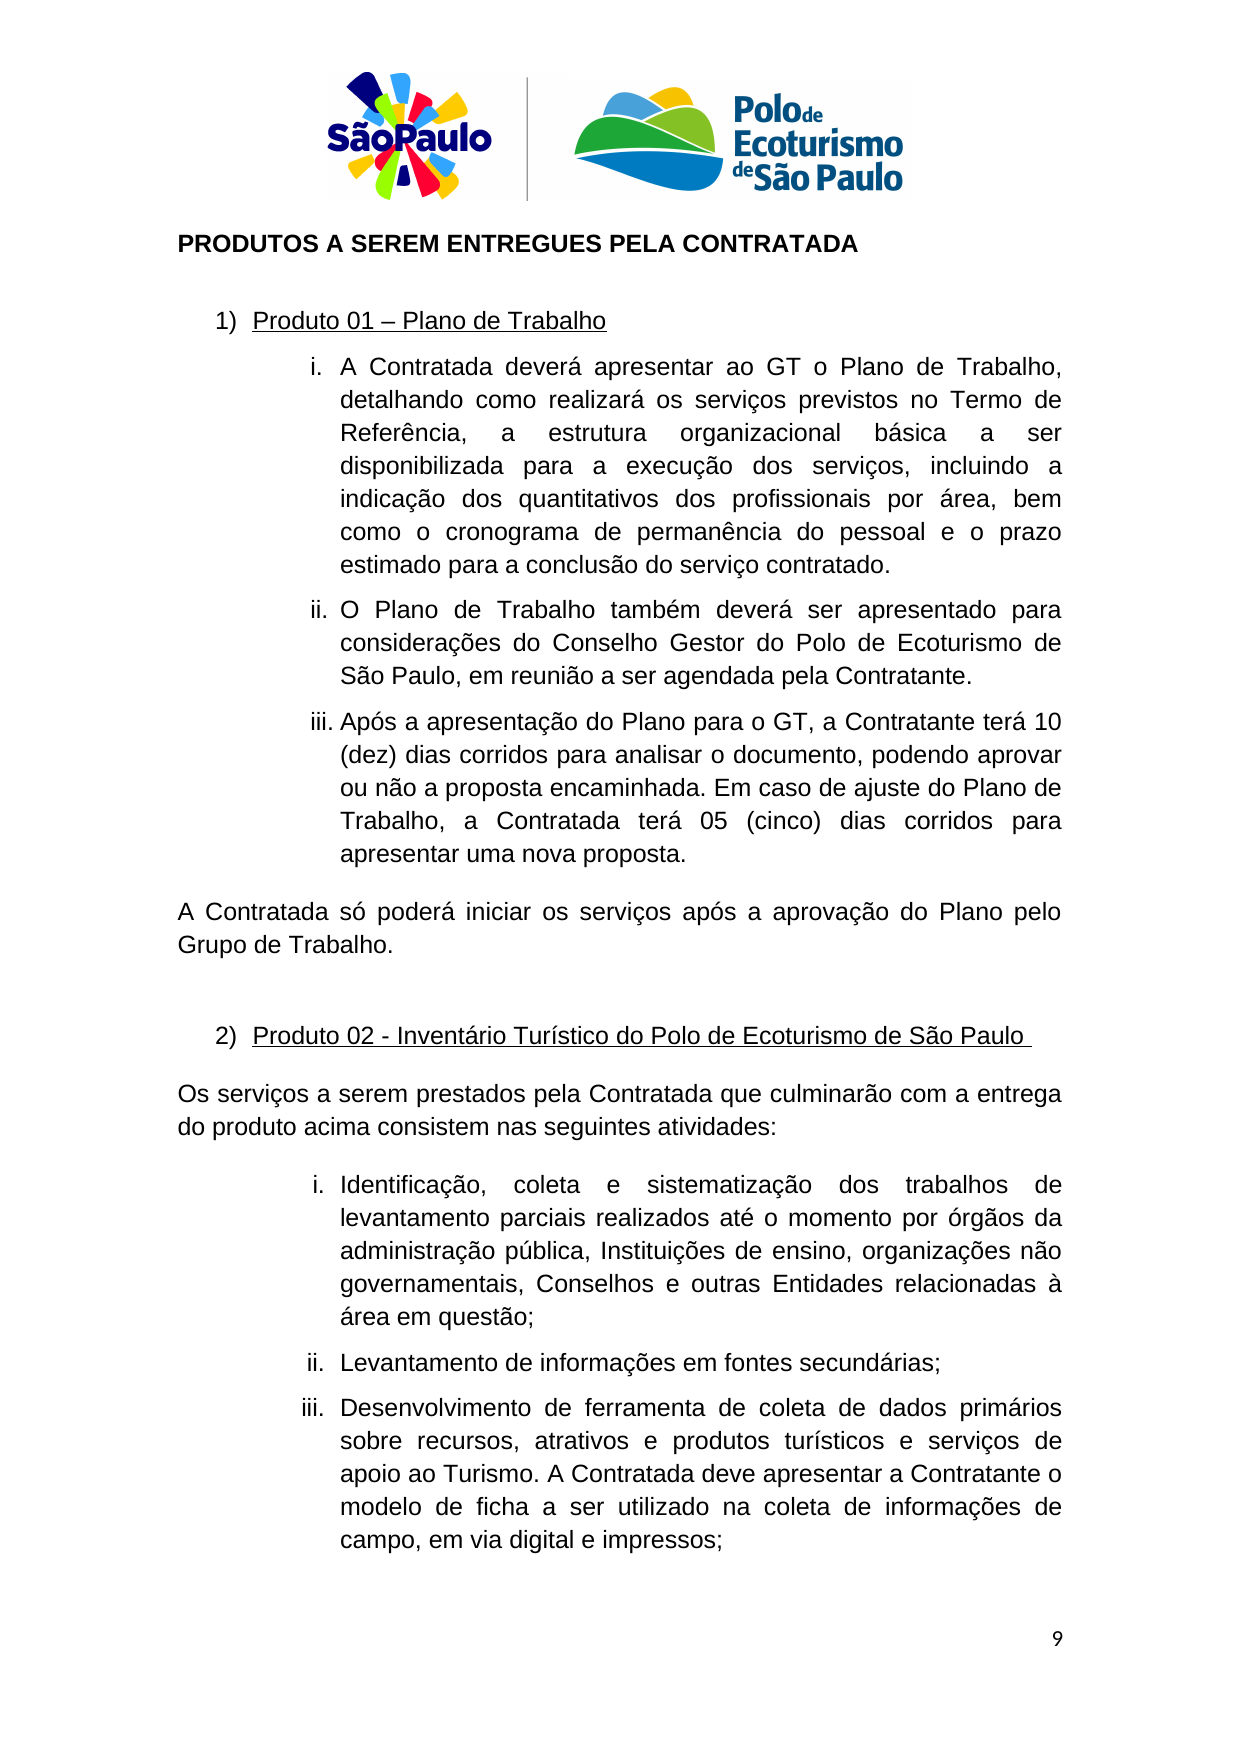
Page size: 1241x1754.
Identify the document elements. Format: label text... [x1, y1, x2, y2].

text Os serviços a serem prestados pela Contratada que culminarão com a entrega do produto acima consistem nas seguintes atividades: [177, 1079, 1063, 1141]
list O Plano de Trabalho também deverá ser apresentado para considerações do Conselho Gestor do Polo de Ecoturismo de São Paulo, em reunião a ser agendada pela Contratante. [310, 595, 1063, 690]
list Após a apresentação do Plano para o GT, a Contratante terá 10 (dez) dias corridos para analisar o documento, podendo aprovar ou não a proposta encaminhada. Em caso de ajuste do Plano de Trabalho, a Contratada terá 05 (cinco) dias corridos para apresentar uma nova proposta. [310, 707, 1063, 868]
text PRODUTOS A SEREM ENTREGUES PELA CONTRATADA [177, 228, 1063, 289]
list A Contratada deverá apresentar ao GT o Plano de Trabalho, detalhando como realizará os serviços previstos no Termo de Referência, a estrutura organizacional básica a ser disponibilizada para a execução dos serviços, incluindo a indicação dos quantitativos dos profissionais por área, bem como o cronograma de permanência do pessoal e o prazo estimado para a conclusão do serviço contratado. [310, 352, 1063, 578]
text A Contratada só poderá iniciar os serviços após a aprovação do Plano pelo Grupo de Trabalho. [177, 897, 1063, 959]
list Identificação, coleta e sistematização dos trabalhos de levantamento parciais realizados até o momento por órgãos da administração pública, Instituições de ensino, organizações não governamentais, Conselhos e outras Entidades relacionadas à área em questão; [325, 1170, 1063, 1331]
picture [327, 72, 913, 201]
list Produto 01 – Plano de Trabalho [215, 306, 1063, 335]
list Levantamento de informações em fontes secundárias; [325, 1348, 1063, 1376]
list Produto 02 - Inventário Turístico do Polo de Ecoturismo de São Paulo [215, 1021, 1063, 1050]
list Desenvolvimento de ferramenta de coleta de dados primários sobre recursos, atrativos e produtos turísticos e serviços de apoio ao Turismo. A Contratada deve apresentar a Contratante o modelo de ficha a ser utilizado na coleta de informações de campo, em via digital e impressos; [325, 1393, 1063, 1554]
